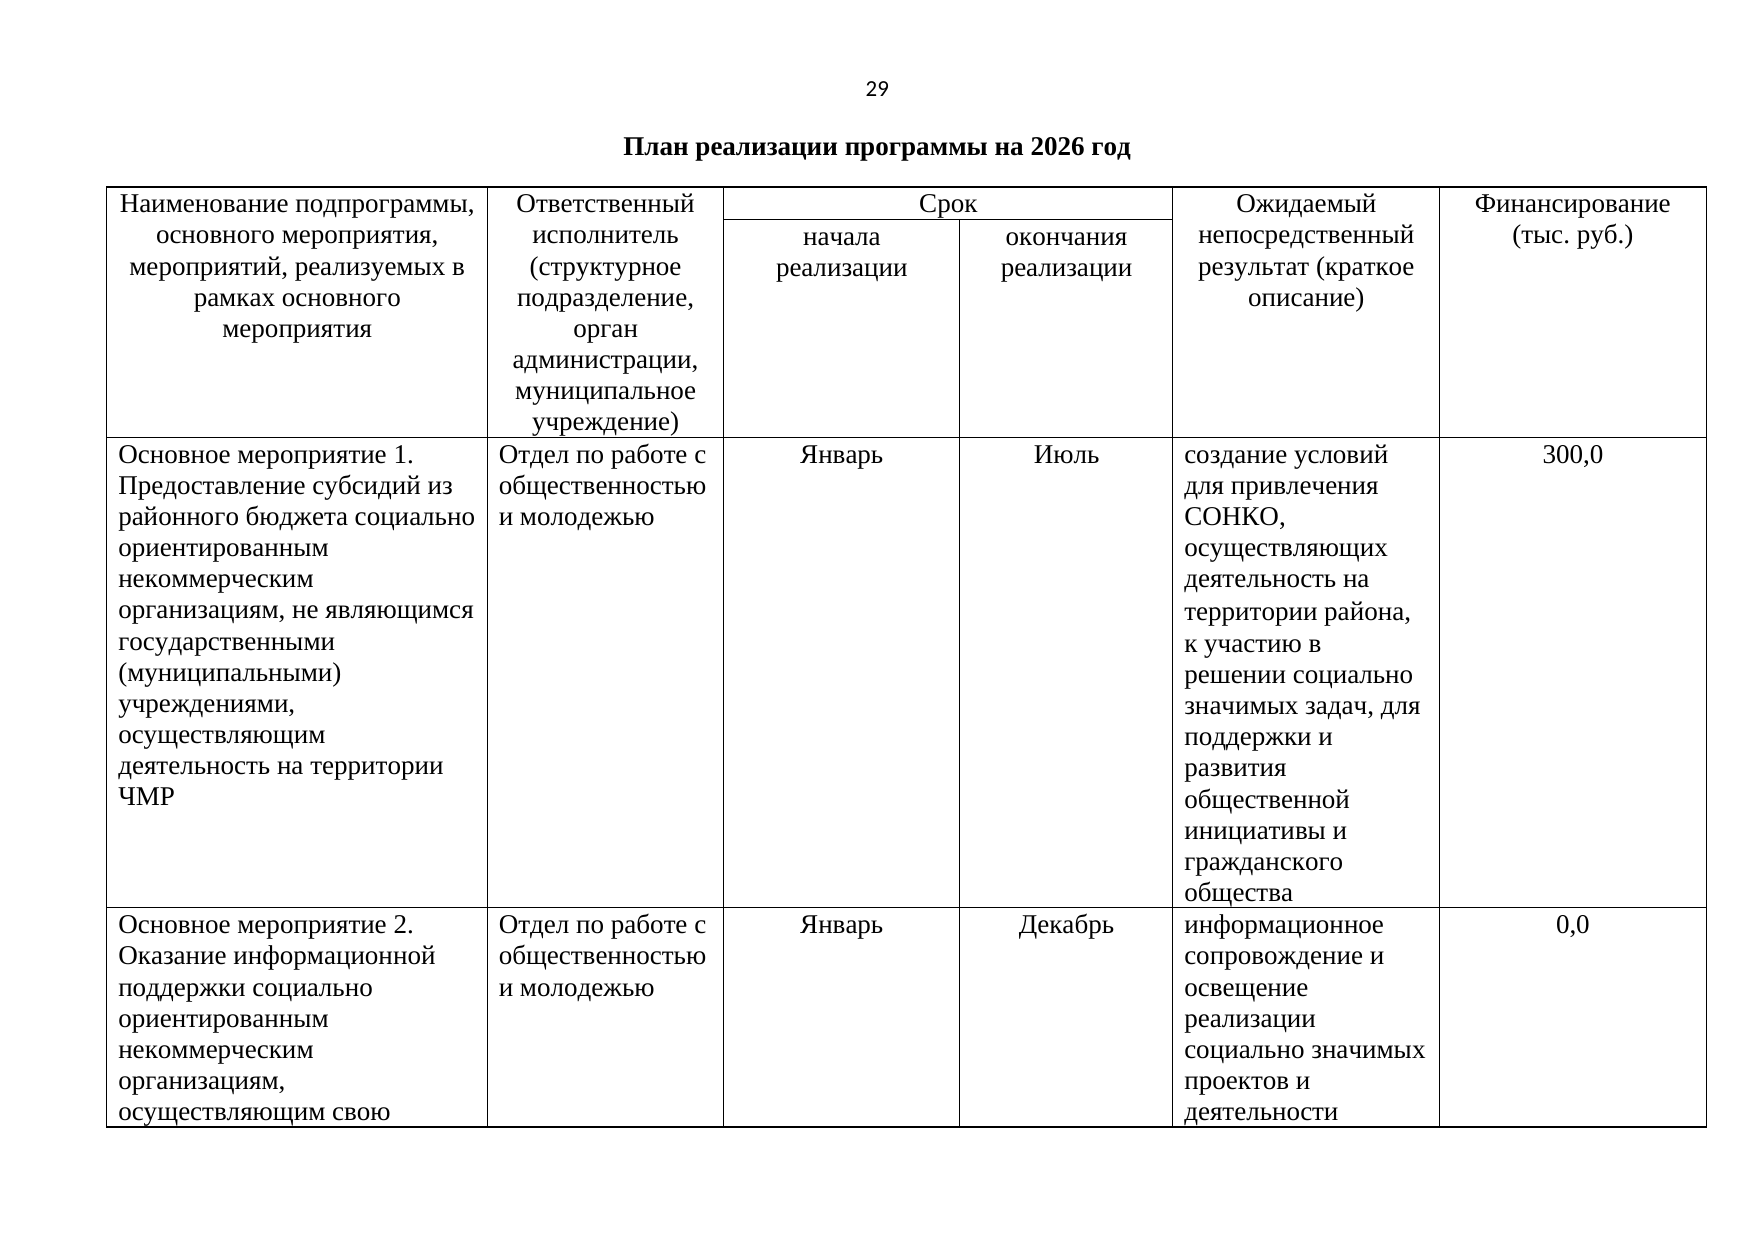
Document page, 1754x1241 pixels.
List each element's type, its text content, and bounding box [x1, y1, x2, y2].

table_cell 0,0 [1440, 908, 1706, 1126]
table_cell Январь [724, 438, 959, 907]
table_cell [488, 908, 723, 1126]
table_cell окончания реализации [960, 220, 1172, 437]
table_header Срок [724, 188, 1172, 219]
table_cell создание условий для привлечения СОНКО, осуществляющих деятельность на территории района, к участию в решении социально значимых задач, для поддержки и развития общественной инициативы и гражданского общества [1173, 438, 1439, 907]
table_header Ожидаемый непосредственный результат (краткое описание) [1173, 188, 1439, 437]
table_cell Январь [724, 908, 959, 1126]
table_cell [107, 908, 487, 1126]
table_cell Отдел по работе с общественностью и молодежью [488, 438, 723, 907]
table_header Ответственный исполнитель (структурное подразделение, орган администрации, муниципальное учреждение) [488, 188, 723, 437]
text План реализации программы на 2026 год [118, 130, 1636, 161]
table_cell Основное мероприятие 1. Предоставление субсидий из районного бюджета социально ориентированным некоммерческим организациям, не являющимся государственными (муниципальными) учреждениями, осуществляющим деятельность на территории ЧМР [107, 438, 487, 907]
table_header Наименование подпрограммы, основного мероприятия, мероприятий, реализуемых в рамках основного мероприятия [107, 188, 487, 437]
table_header Финансирование (тыс. руб.) [1440, 188, 1706, 437]
table_cell Июль [960, 438, 1172, 907]
table_cell 300,0 [1440, 438, 1706, 907]
table_cell Декабрь [960, 908, 1172, 1126]
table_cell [1173, 908, 1439, 1126]
table_cell начала реализации [724, 220, 959, 437]
